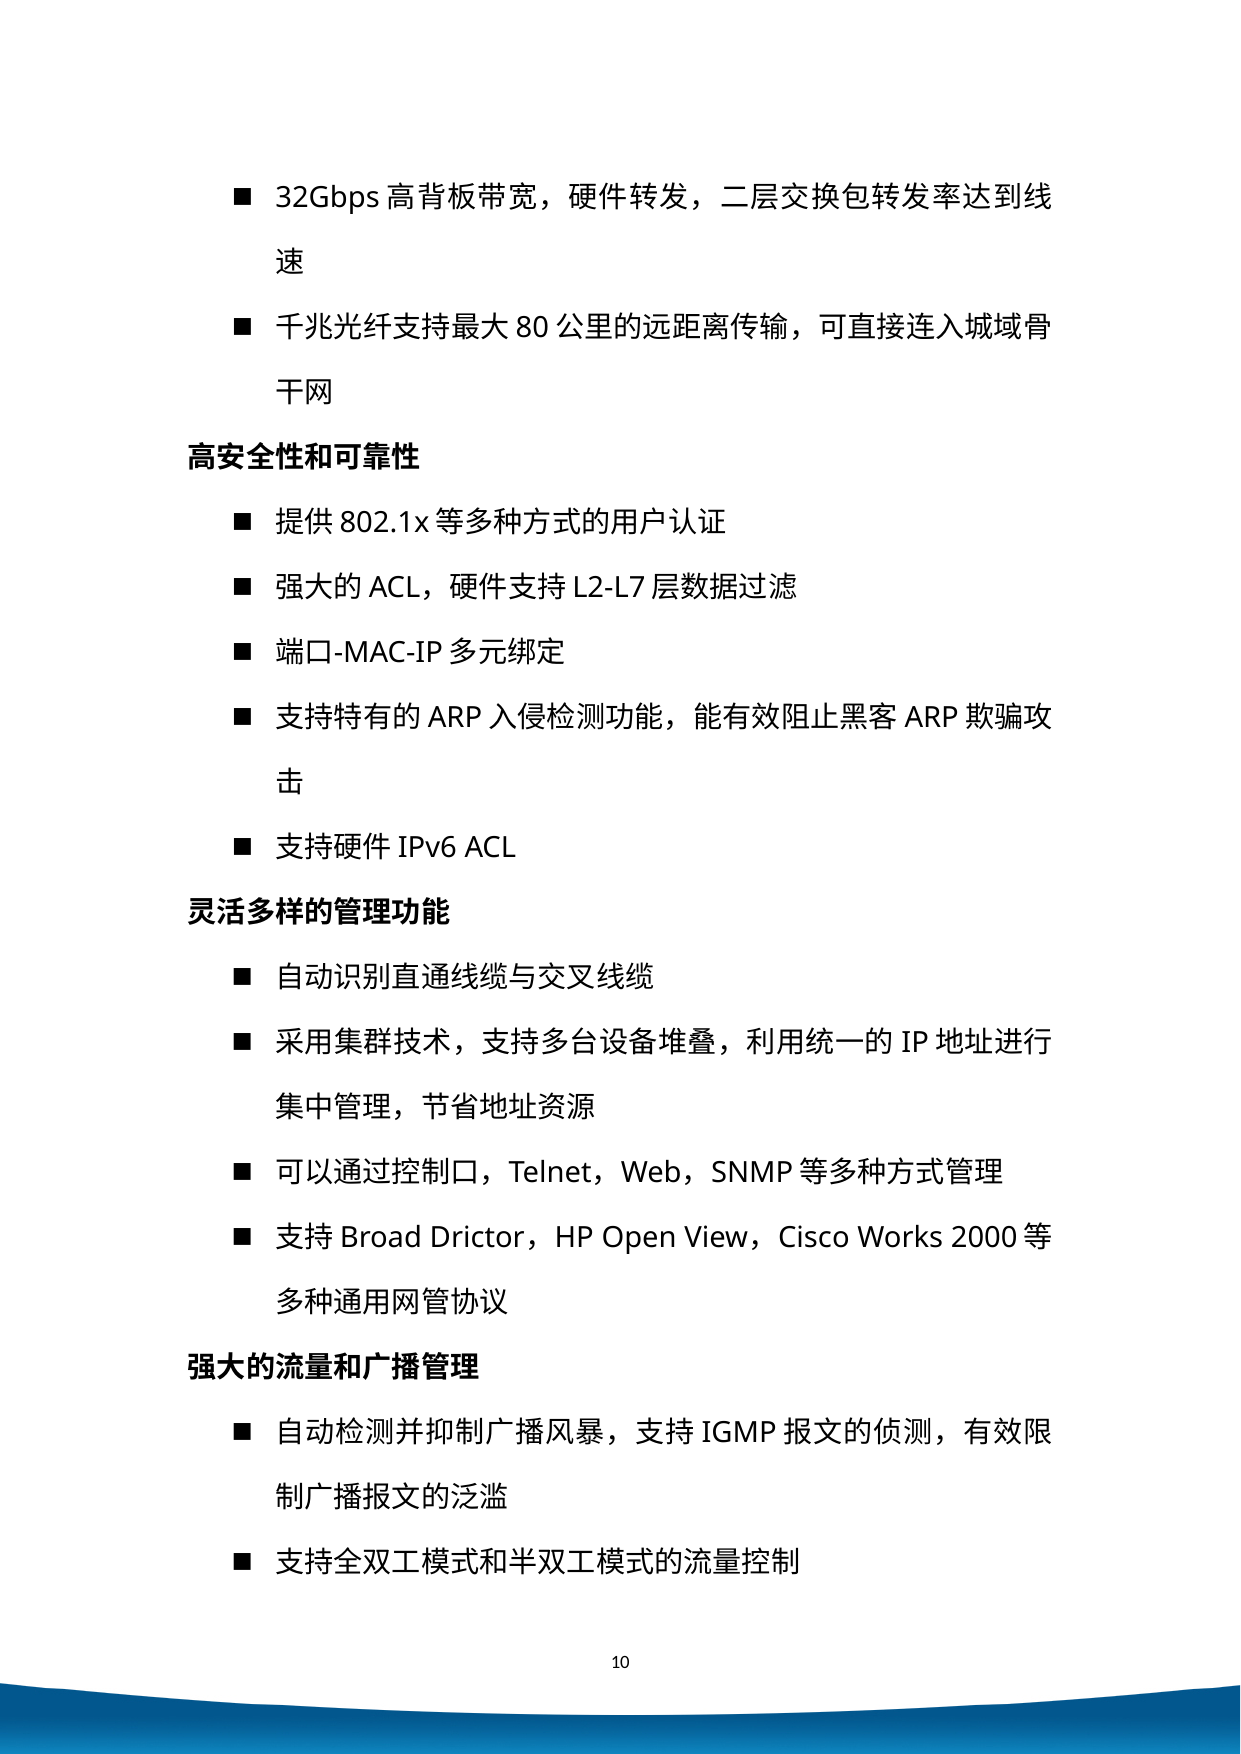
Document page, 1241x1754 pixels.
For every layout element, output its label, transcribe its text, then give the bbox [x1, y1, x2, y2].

list 采用集群技术，支持多台设备堆叠，利用统一的IP地址进行集中管理，节省地址资源 [231, 1007, 1053, 1137]
text 强大的流量和广播管理 [187, 1332, 1053, 1397]
list 可以通过控制口，Telnet，Web，SNMP等多种方式管理 [231, 1137, 1053, 1202]
list 自动检测并抑制广播风暴，支持IGMP报文的侦测，有效限制广播报文的泛滥 [231, 1397, 1053, 1527]
text 灵活多样的管理功能 [187, 877, 1053, 942]
list 支持Broad Drictor，HP Open View，Cisco Works 2000等多种通用网管协议 [231, 1202, 1053, 1332]
list 千兆光纤支持最大80公里的远距离传输，可直接连入城域骨干网 [231, 292, 1053, 422]
list 32Gbps高背板带宽，硬件转发，二层交换包转发率达到线速 [231, 162, 1053, 292]
text 高安全性和可靠性 [187, 422, 1053, 487]
list 端口-MAC-IP多元绑定 [231, 617, 1053, 682]
list 支持特有的ARP入侵检测功能，能有效阻止黑客ARP欺骗攻击 [231, 682, 1053, 812]
list 提供802.1x等多种方式的用户认证 [231, 487, 1053, 552]
list 支持硬件IPv6 ACL [231, 812, 1053, 877]
picture [0, 1672, 1241, 1742]
list 支持全双工模式和半双工模式的流量控制 [231, 1527, 1053, 1592]
list 强大的ACL，硬件支持L2-L7层数据过滤 [231, 552, 1053, 617]
list 自动识别直通线缆与交叉线缆 [231, 942, 1053, 1007]
